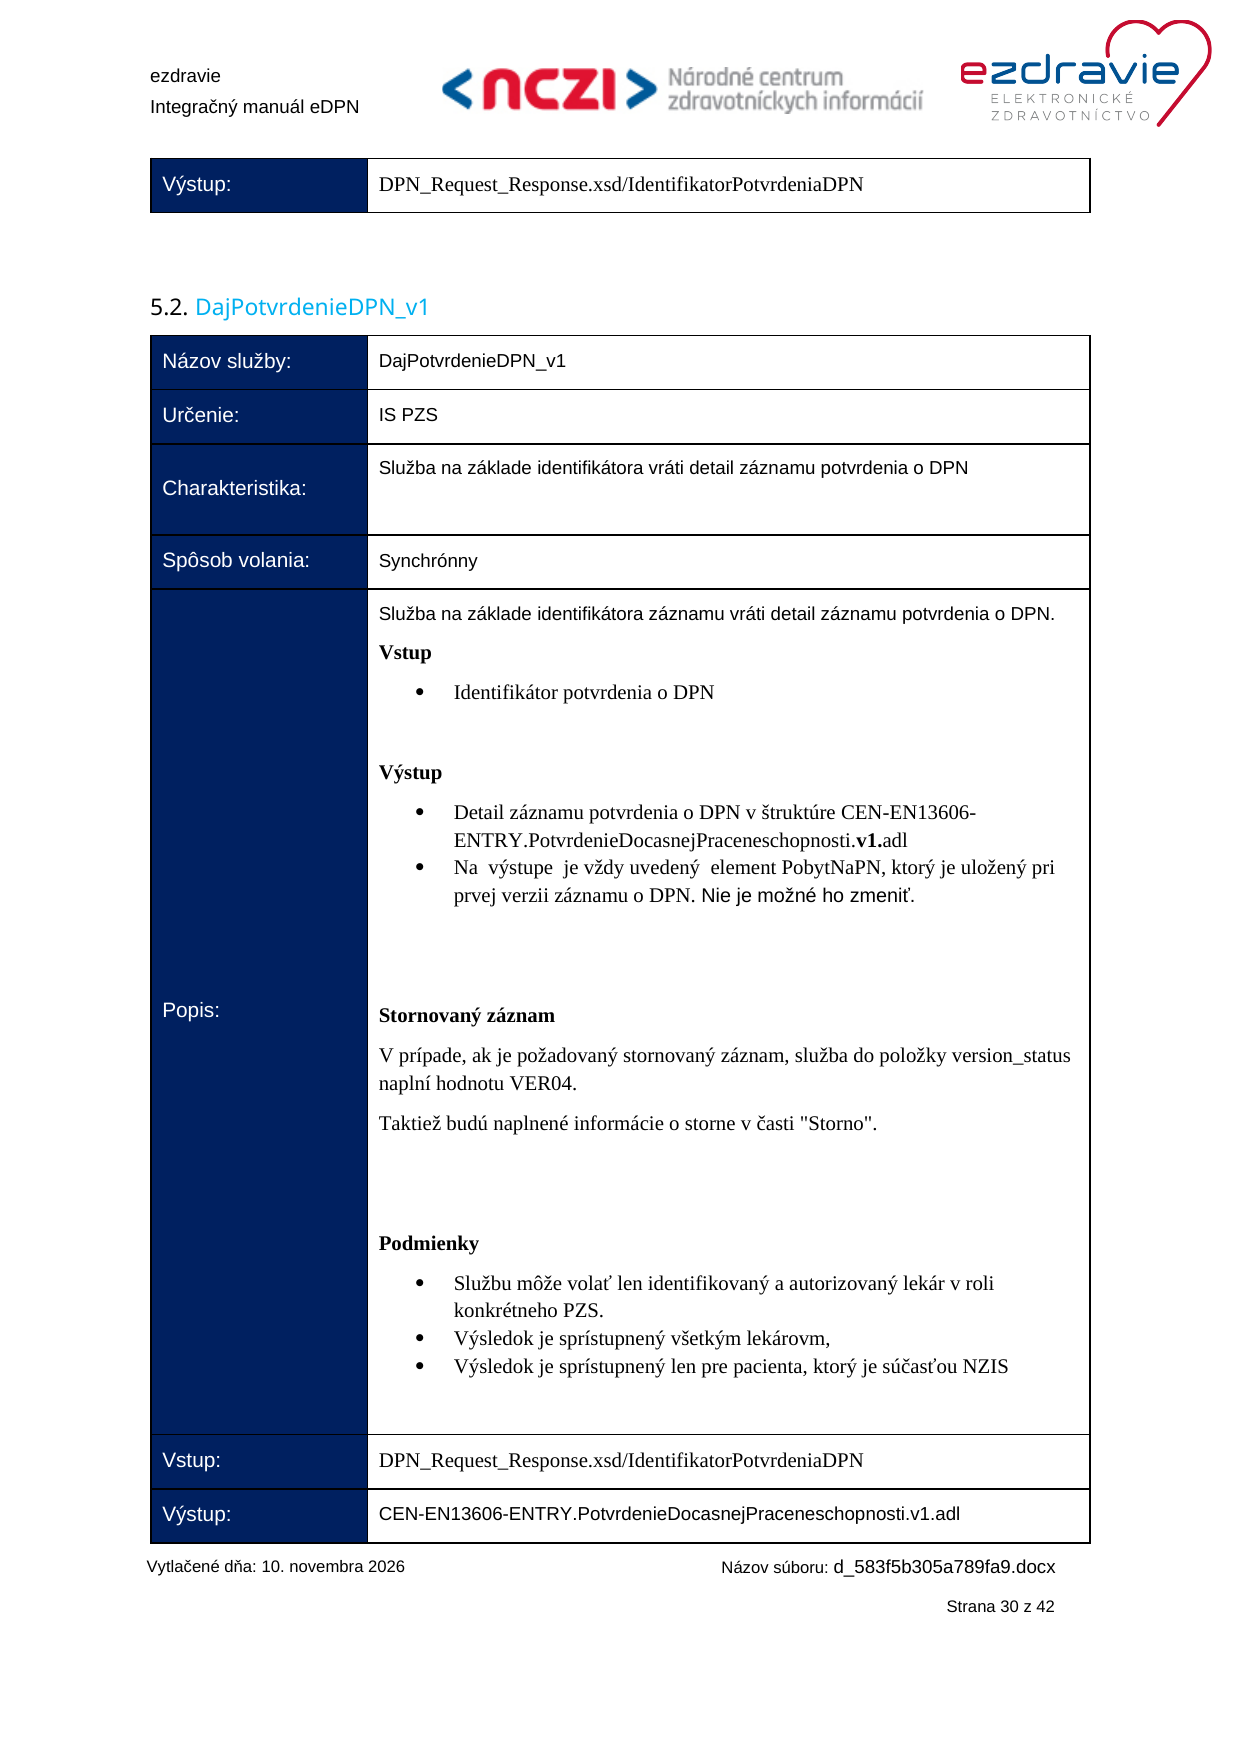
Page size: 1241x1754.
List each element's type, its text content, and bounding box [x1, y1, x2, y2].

table_cell IS PZS [368, 390, 1089, 443]
table_cell Spôsob volania: [152, 536, 367, 588]
table_cell Služba na základe identifikátora záznamu vráti detail záznamu potvrdenia o DPN. Vstup Identifikátor potvrdenia o DPN Výstup Detail záznamu potvrdenia o DPN v štruktúre CEN-EN13606-ENTRY.PotvrdenieDocasnejPraceneschopnosti.v1.adl Na výstupe je vždy uvedený element PobytNaPN, ktorý je uložený pri prvej verzii záznamu o DPN. Nie je možné ho zmeniť. Stornovaný záznam V prípade, ak je požadovaný stornovaný záznam, služba do položky version_status naplní hodnotu VER04. Taktiež budú naplnené informácie o storne v časti "Storno". Podmienky Službu môže volať len identifikovaný a autorizovaný lekár v roli konkrétneho PZS. Výsledok je sprístupnený všetkým lekárovm, Výsledok je sprístupnený len pre pacienta, ktorý je súčasťou NZIS [368, 590, 1089, 1434]
table_header DajPotvrdenieDPN_v1 [368, 336, 1089, 389]
table_cell Služba na základe identifikátora vráti detail záznamu potvrdenia o DPN [368, 445, 1089, 534]
table_cell Charakteristika: [152, 445, 367, 534]
table_cell DPN_Request_Response.xsd/IdentifikatorPotvrdeniaDPN [368, 159, 1089, 212]
table_cell Synchrónny [368, 536, 1089, 588]
table_cell Výstup: [152, 1490, 367, 1542]
picture [961, 20, 1212, 127]
table_cell CEN-EN13606-ENTRY.PotvrdenieDocasnejPraceneschopnosti.v1.adl [368, 1490, 1089, 1542]
picture [442, 67, 924, 114]
table_cell Určenie: [152, 390, 367, 443]
table_cell DPN_Request_Response.xsd/IdentifikatorPotvrdeniaDPN [368, 1435, 1089, 1488]
table_cell Vstup: [152, 1435, 367, 1488]
table_cell Popis: [152, 590, 367, 1434]
subtitle DajPotvrdenieDPN_v1 [150, 291, 1090, 322]
table_cell Výstup: [152, 159, 367, 212]
table_header Názov služby: [152, 336, 367, 389]
